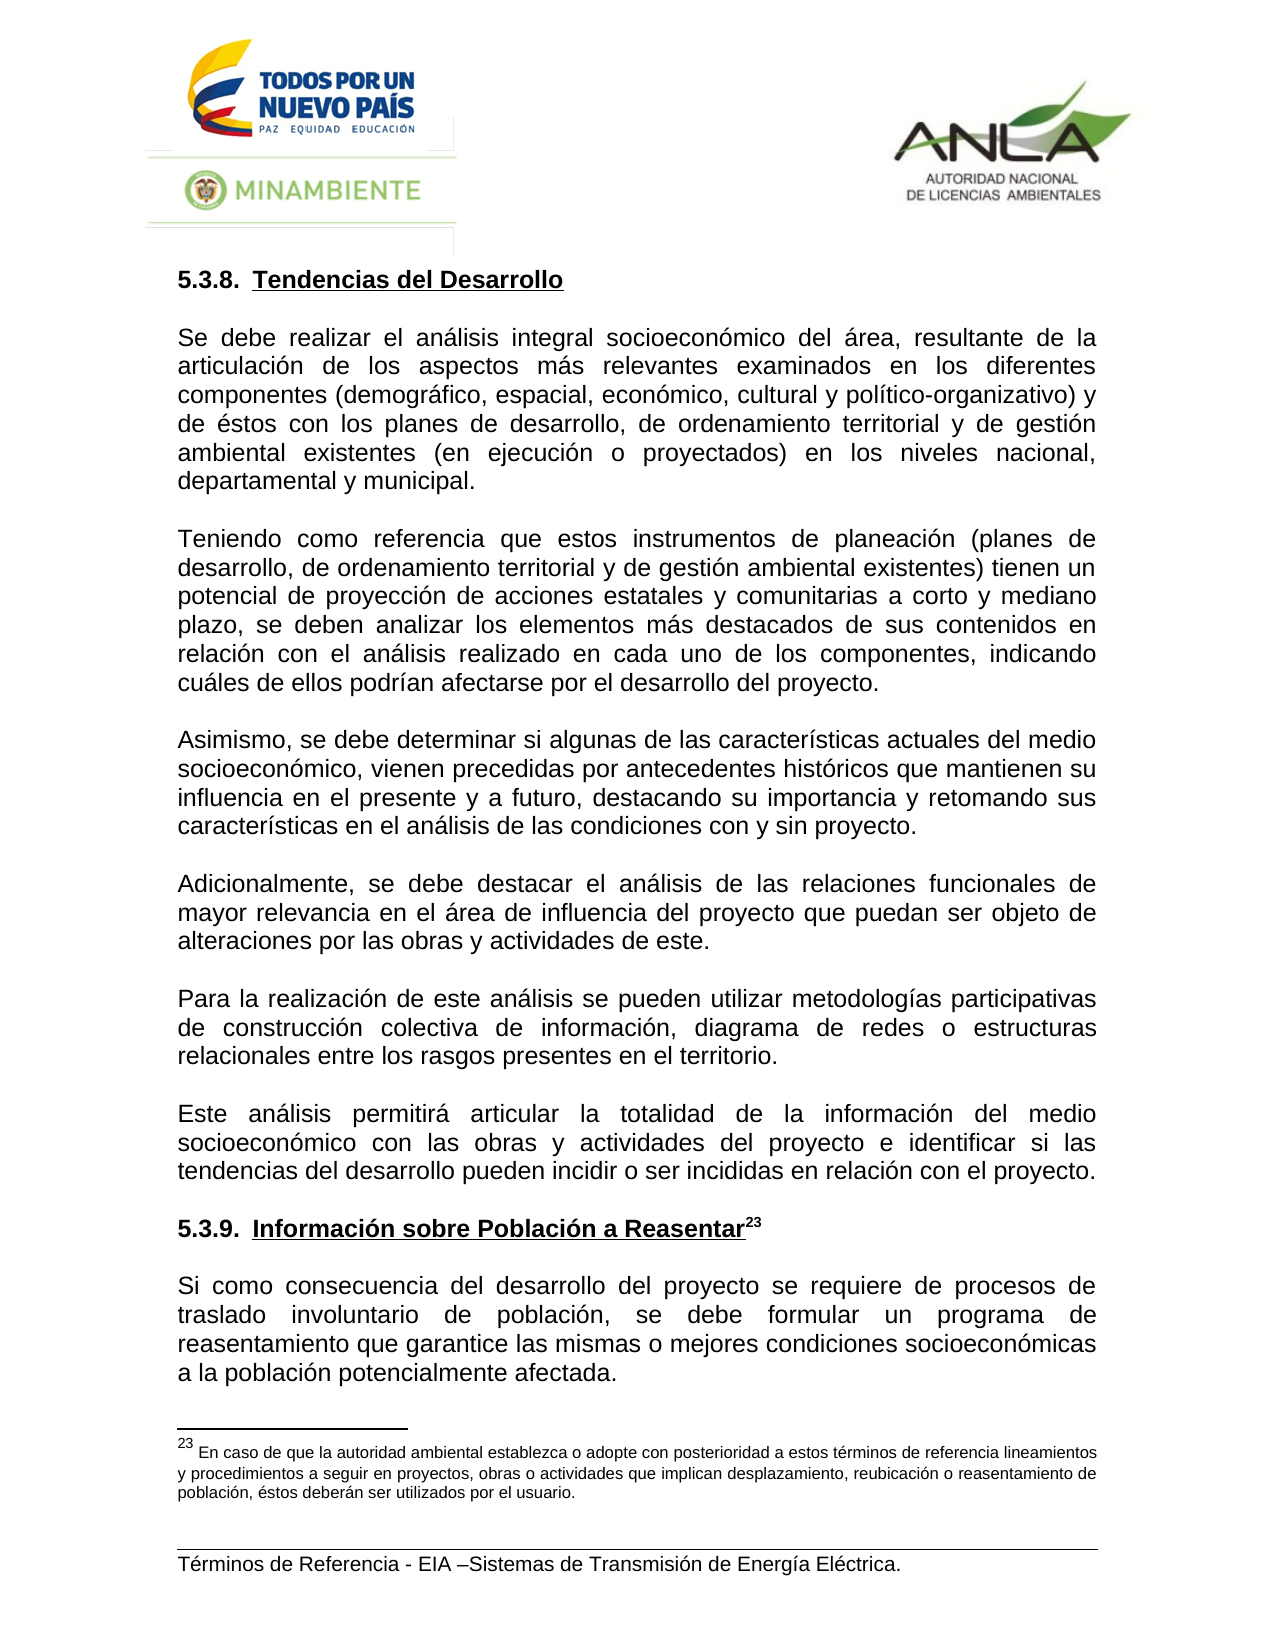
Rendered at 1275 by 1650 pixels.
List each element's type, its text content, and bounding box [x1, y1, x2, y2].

text Adicionalmente, se debe destacar el análisis de las relaciones funcionales de mayor relevancia en el área de influencia del proyecto que puedan ser objeto de alteraciones por las obras y actividades de este. [177, 869, 1098, 955]
text Asimismo, se debe determinar si algunas de las características actuales del medio socioeconómico, vienen precedidas por antecedentes históricos que mantienen su influencia en el presente y a futuro, destacando su importancia y retomando sus características en el análisis de las condiciones con y sin proyecto. [177, 725, 1098, 840]
picture [825, 67, 1189, 223]
text Este análisis permitirá articular la totalidad de la información del medio socioeconómico con las obras y actividades del proyecto e identificar si las tendencias del desarrollo pueden incidir o ser incididas en relación con el proyecto. [177, 1099, 1098, 1185]
text Se debe realizar el análisis integral socioeconómico del área, resultante de la articulación de los aspectos más relevantes examinados en los diferentes componentes (demográfico, espacial, económico, cultural y político-organizativo) y de éstos con los planes de desarrollo, de ordenamiento territorial y de gestión ambiental existentes (en ejecución o proyectados) en los niveles nacional, departamental y municipal. [177, 322, 1098, 495]
text Si como consecuencia del desarrollo del proyecto se requiere de procesos de traslado involuntario de población, se debe formular un programa de reasentamiento que garantice las mismas o mejores condiciones socioeconómicas a la población potencialmente afectada. [177, 1271, 1098, 1386]
text Teniendo como referencia que estos instrumentos de planeación (planes de desarrollo, de ordenamiento territorial y de gestión ambiental existentes) tienen un potencial de proyección de acciones estatales y comunitarias a corto y mediano plazo, se deben analizar los elementos más destacados de sus contenidos en relación con el análisis realizado en cada uno de los componentes, indicando cuáles de ellos podrían afectarse por el desarrollo del proyecto. [177, 524, 1098, 696]
subtitle Información sobre Población a Reasentar [177, 1214, 1098, 1242]
picture [145, 29, 460, 257]
text Para la realización de este análisis se pueden utilizar metodologías participativas de construcción colectiva de información, diagrama de redes o estructuras relacionales entre los rasgos presentes en el territorio. [177, 984, 1098, 1070]
subtitle Tendencias del Desarrollo [177, 265, 1098, 294]
